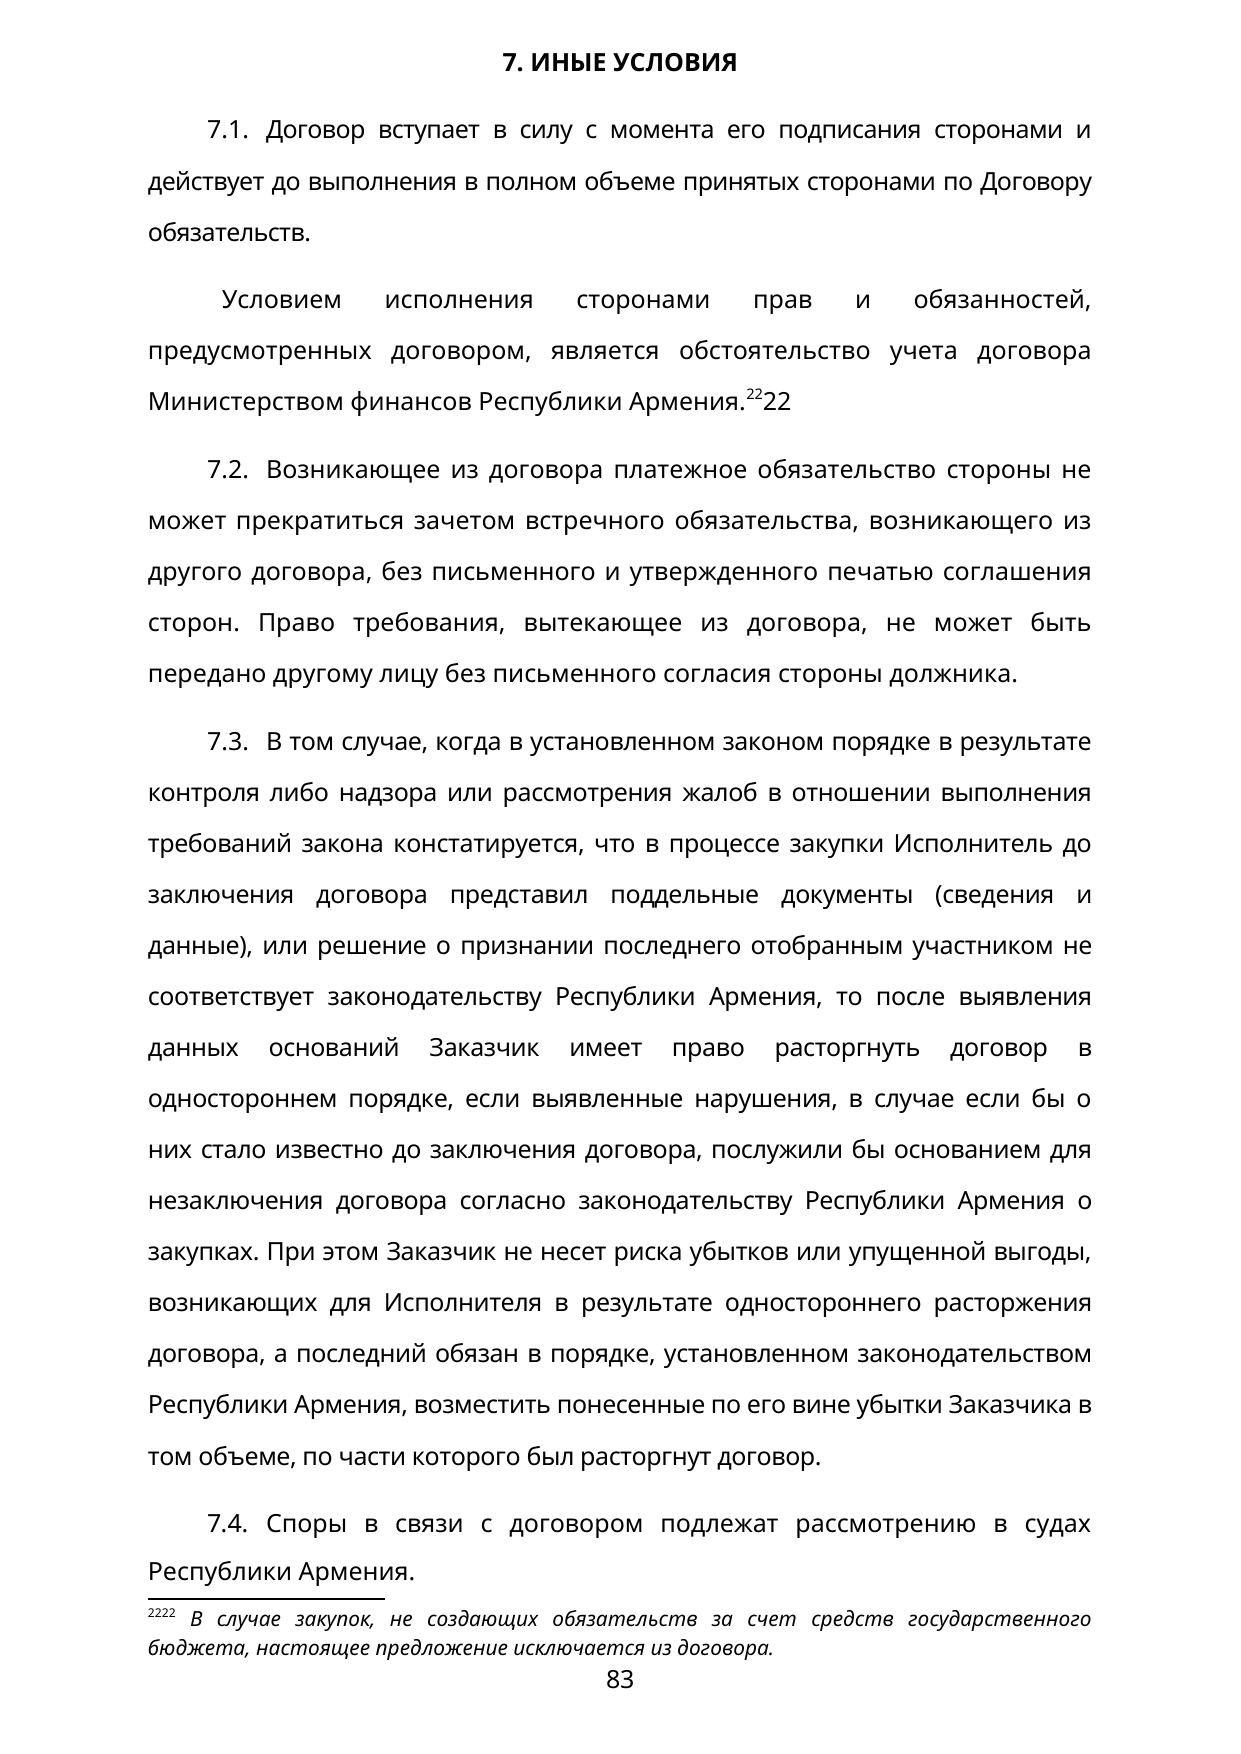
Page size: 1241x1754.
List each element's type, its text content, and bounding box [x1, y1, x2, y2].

text 7.1. Договор вступает в силу с момента его подписания сторонами и действует до выполнения в полном объеме принятых сторонами по Договору обязательств. [148, 112, 1092, 248]
text 7.3. В том случае, когда в установленном законом порядке в результате контроля либо надзора или рассмотрения жалоб в отношении выполнения требований закона констатируется, что в процессе закупки Исполнитель до заключения договора представил поддельные документы (сведения и данные), или решение о признании последнего отобранным участником не соответствует законодательству Республики Армения, то после выявления данных оснований Заказчик имеет право расторгнуть договор в одностороннем порядке, если выявленные нарушения, в случае если бы о них стало известно до заключения договора, послужили бы основанием для незаключения договора согласно законодательству Республики Армения о закупках. При этом Заказчик не несет риска убытков или упущенной выгоды, возникающих для Исполнителя в результате одностороннего расторжения договора, а последний обязан в порядке, установленном законодательством Республики Армения, возместить понесенные по его вине убытки Заказчика в том объеме, по части которого был расторгнут договор. [148, 723, 1092, 1472]
text 7.2. Возникающее из договора платежное обязательство стороны не может прекратиться зачетом встречного обязательства, возникающего из другого договора, без письменного и утвержденного печатью соглашения сторон. Право требования, вытекающее из договора, не может быть передано другому лицу без письменного согласия стороны должника. [148, 452, 1092, 690]
text 7.4. Споры в связи с договором подлежат рассмотрению в судах Республики Армения. [148, 1506, 1092, 1587]
text Условием исполнения сторонами прав и обязанностей, предусмотренных договором, является обстоятельство учета договора Министерством финансов Республики Армения.22 [148, 282, 1092, 418]
text 7. ИНЫЕ УСЛОВИЯ [148, 44, 1092, 78]
